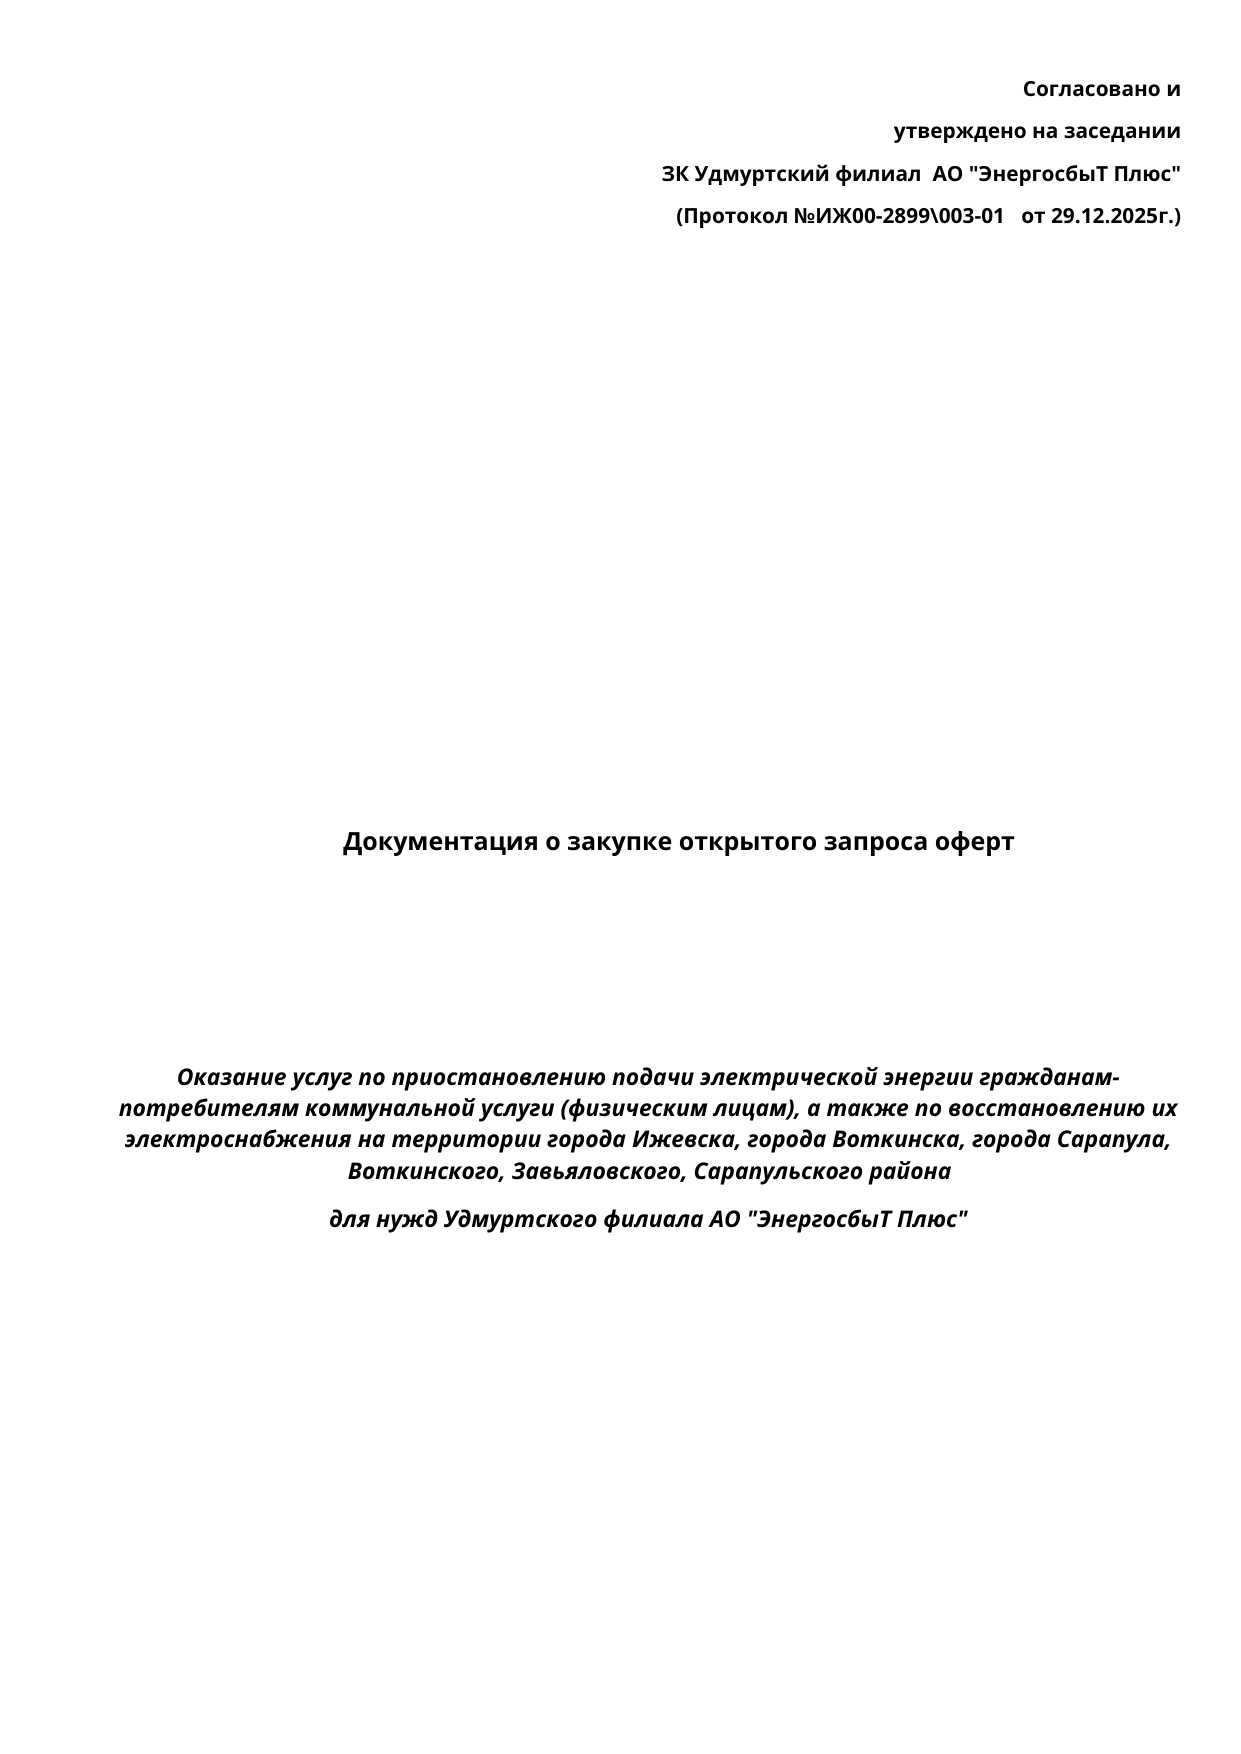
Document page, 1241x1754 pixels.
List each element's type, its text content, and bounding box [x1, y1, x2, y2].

text Документация о закупке открытого запроса оферт [118, 823, 1181, 857]
text (Протокол №ИЖ00-2899\003-01 от 29.12.2025г.) [474, 202, 1181, 230]
text утверждено на заседании [474, 116, 1181, 145]
text ЗК Удмуртский филиал АО "ЭнергосбыТ Плюс" [474, 159, 1181, 187]
text для нужд Удмуртского филиала АО "ЭнергосбыТ Плюс" [118, 1202, 1181, 1234]
text Оказание услуг по приостановлению подачи электрической энергии гражданам-потребителям коммунальной услуги (физическим лицам), а также по восстановлению их электроснабжения на территории города Ижевска, города Воткинска, города Сарапула, Воткинского, Завьяловского, Сарапульского района [118, 1061, 1181, 1186]
text Согласовано и [474, 74, 1181, 102]
